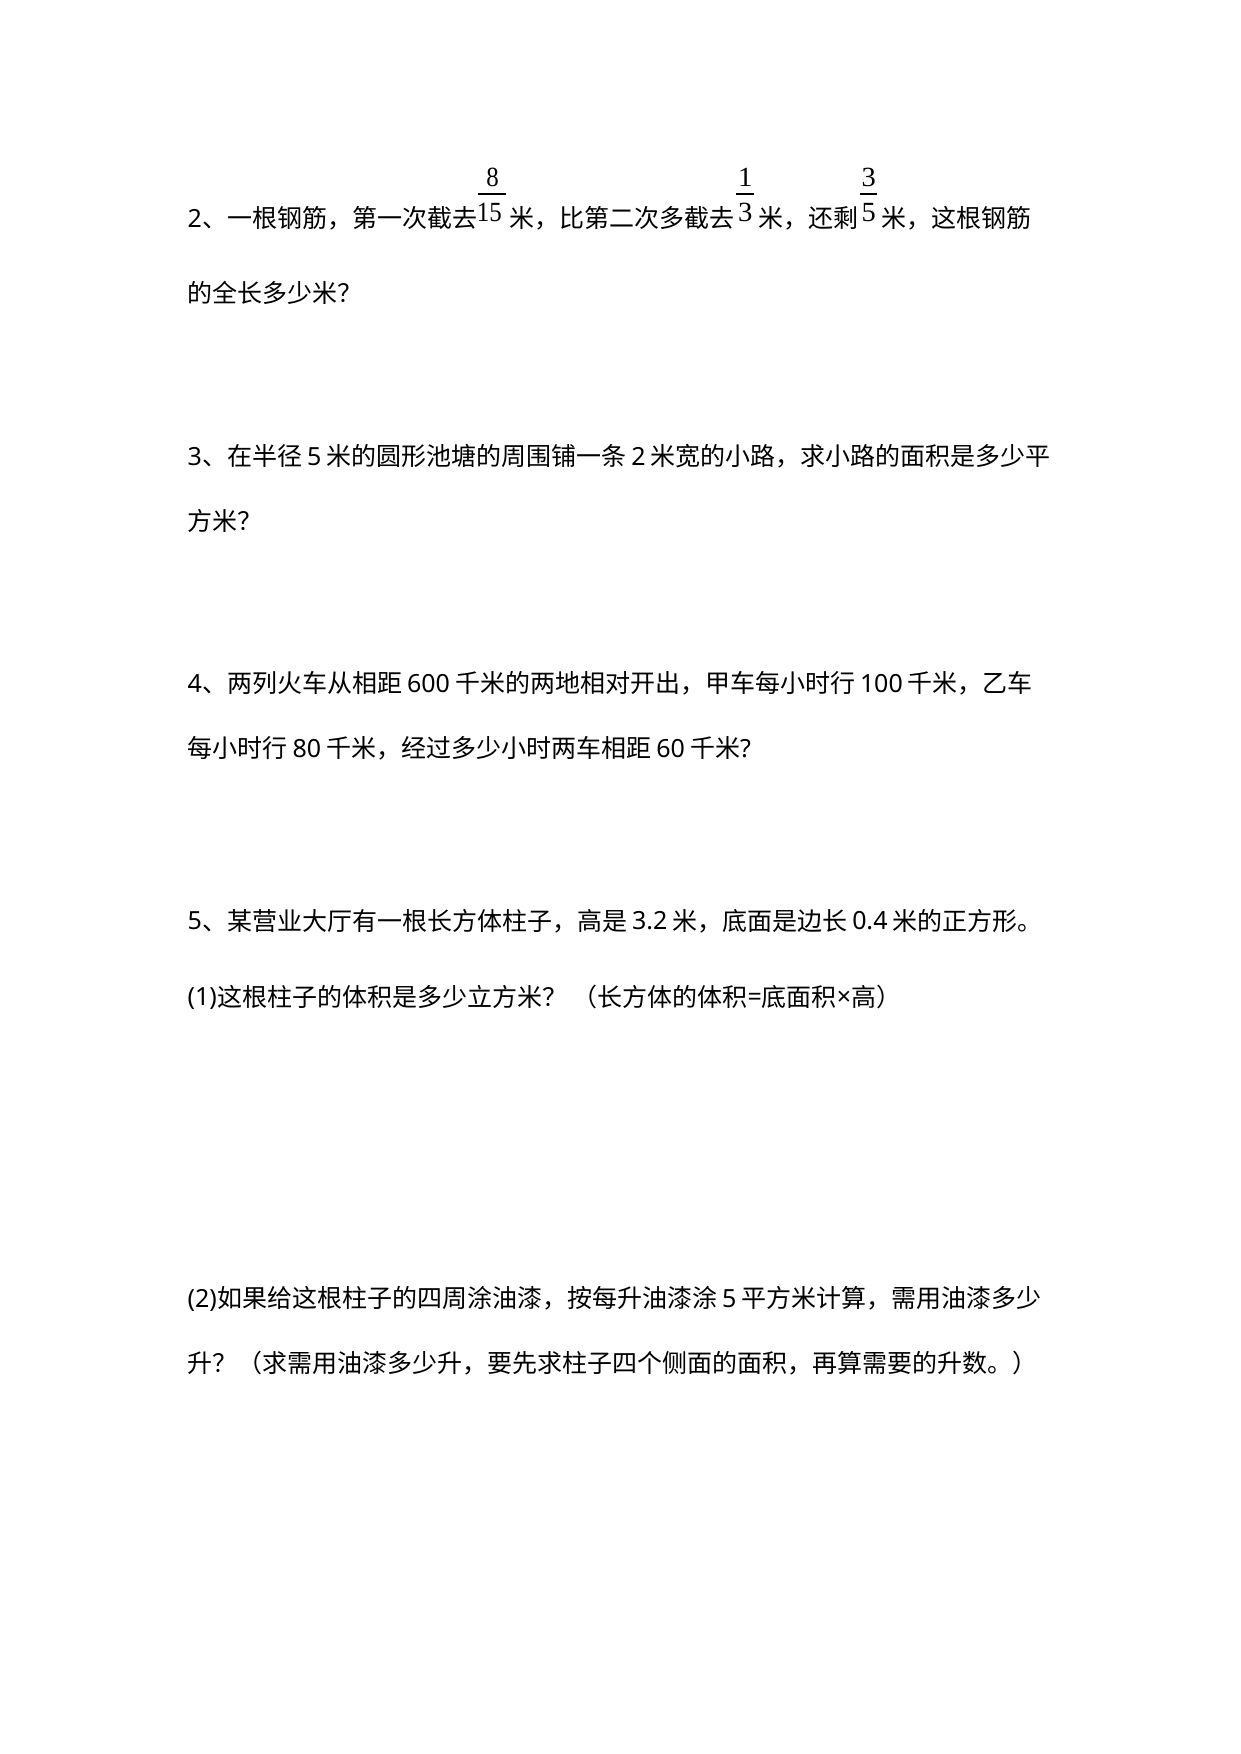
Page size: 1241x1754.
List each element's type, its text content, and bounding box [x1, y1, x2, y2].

text (1)这根柱子的体积是多少立方米？ （长方体的体积=底面积×高） [187, 963, 1053, 1028]
text 2、一根钢筋，第一次截去米，比第二次多截去米，还剩米，这根钢筋的全长多少米？ [187, 162, 1053, 324]
text (2)如果给这根柱子的四周涂油漆，按每升油漆涂计算，需用油漆多少升？（求需用油漆多少升，要先求柱子四个侧面的面积，再算需要的升数。） [187, 1264, 1053, 1394]
text 5、某营业大厅有一根长方体柱子，高是，底面是边长的正方形。 [187, 887, 1053, 952]
text 4、两列火车从相距600千米的两地相对开出，甲车每小时行100千米，乙车每小时行80千米，经过多少小时两车相距60千米? [187, 649, 1053, 779]
text 3、在半径的圆形池塘的周围铺一条宽的小路，求小路的面积是多少平方米？ [187, 422, 1053, 552]
